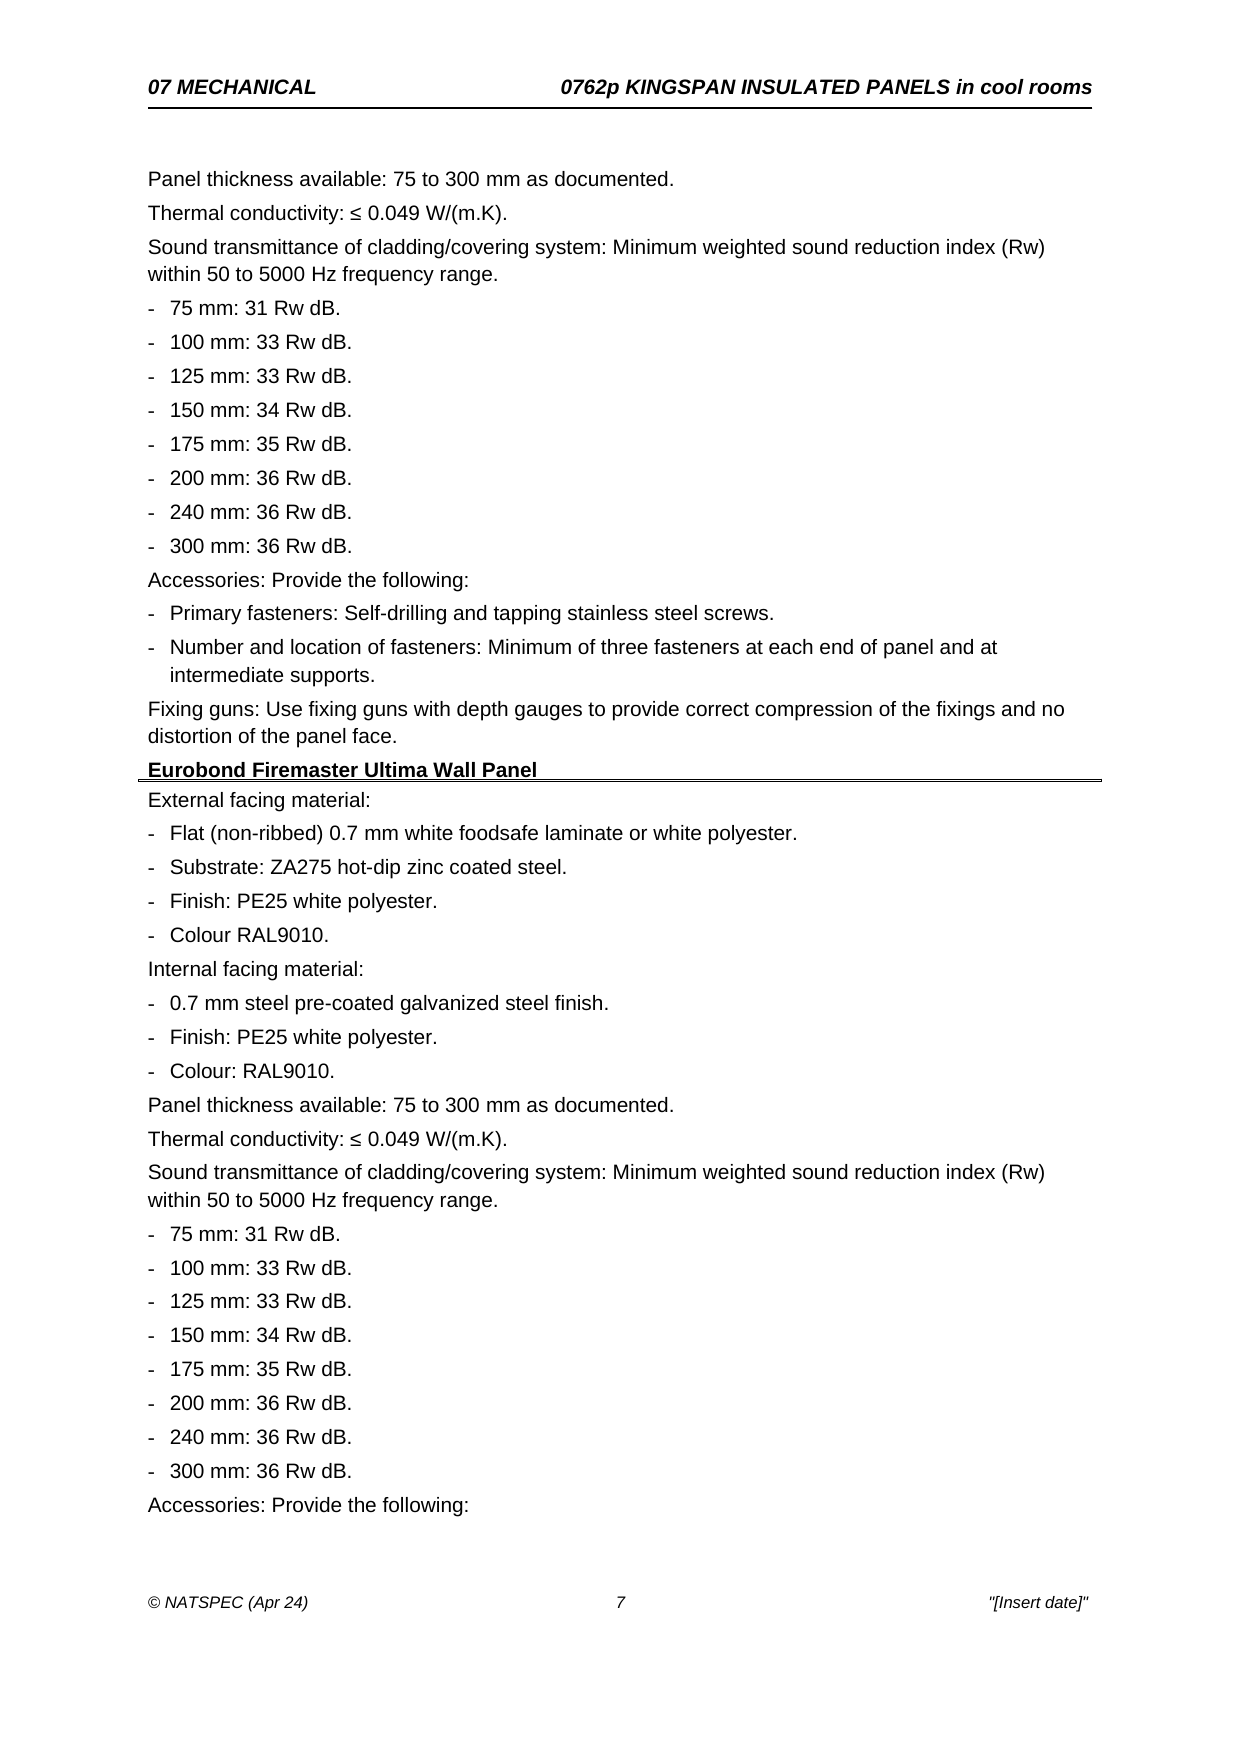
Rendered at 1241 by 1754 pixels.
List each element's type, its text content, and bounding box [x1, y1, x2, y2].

text 0.7 mm steel pre-coated galvanized steel finish. [148, 991, 1092, 1015]
text Panel thickness available: 75 to 300 mm as documented. [148, 1093, 1092, 1117]
text Accessories: Provide the following: [148, 1493, 1092, 1517]
text Thermal conductivity: ≤ 0.049 W/(m.K). [148, 1126, 1092, 1150]
text Colour RAL9010. [148, 923, 1092, 947]
text External facing material: [148, 787, 1092, 811]
text 125 mm: 33 Rw dB. [148, 1289, 1092, 1313]
text 75 mm: 31 Rw dB. [148, 1221, 1092, 1246]
text 300 mm: 36 Rw dB. [148, 1459, 1092, 1483]
text 100 mm: 33 Rw dB. [148, 1255, 1092, 1279]
text Sound transmittance of cladding/covering system: Minimum weighted sound reduction index (Rw) within 50 to 5000 Hz frequency range. [148, 1160, 1092, 1212]
text 75 mm: 31 Rw dB. [148, 296, 1092, 320]
text Flat (non-ribbed) 0.7 mm white foodsafe laminate or white polyester. [148, 821, 1092, 845]
text Finish: PE25 white polyester. [148, 889, 1092, 913]
text 150 mm: 34 Rw dB. [148, 1323, 1092, 1347]
text Thermal conductivity: ≤ 0.049 W/(m.K). [148, 201, 1092, 225]
text 240 mm: 36 Rw dB. [148, 499, 1092, 524]
text Accessories: Provide the following: [148, 567, 1092, 591]
subtitle Eurobond Firemaster Ultima Wall Panel [148, 758, 1092, 779]
text 240 mm: 36 Rw dB. [148, 1425, 1092, 1449]
text Finish: PE25 white polyester. [148, 1025, 1092, 1049]
text 175 mm: 35 Rw dB. [148, 1357, 1092, 1381]
text Sound transmittance of cladding/covering system: Minimum weighted sound reduction index (Rw) within 50 to 5000 Hz frequency range. [148, 234, 1092, 286]
text Substrate: ZA275 hot-dip zinc coated steel. [148, 855, 1092, 879]
text Number and location of fasteners: Minimum of three fasteners at each end of panel and at intermediate supports. [148, 635, 1092, 687]
text 100 mm: 33 Rw dB. [148, 330, 1092, 354]
text 300 mm: 36 Rw dB. [148, 533, 1092, 558]
text Internal facing material: [148, 957, 1092, 981]
text Colour: RAL9010. [148, 1059, 1092, 1083]
text 125 mm: 33 Rw dB. [148, 364, 1092, 388]
text 150 mm: 34 Rw dB. [148, 398, 1092, 422]
text Primary fasteners: Self-drilling and tapping stainless steel screws. [148, 601, 1092, 625]
text Panel thickness available: 75 to 300 mm as documented. [148, 167, 1092, 191]
text 200 mm: 36 Rw dB. [148, 1391, 1092, 1415]
text Fixing guns: Use fixing guns with depth gauges to provide correct compression of the fixings and no distortion of the panel face. [148, 697, 1092, 748]
text 200 mm: 36 Rw dB. [148, 466, 1092, 490]
text 175 mm: 35 Rw dB. [148, 432, 1092, 456]
